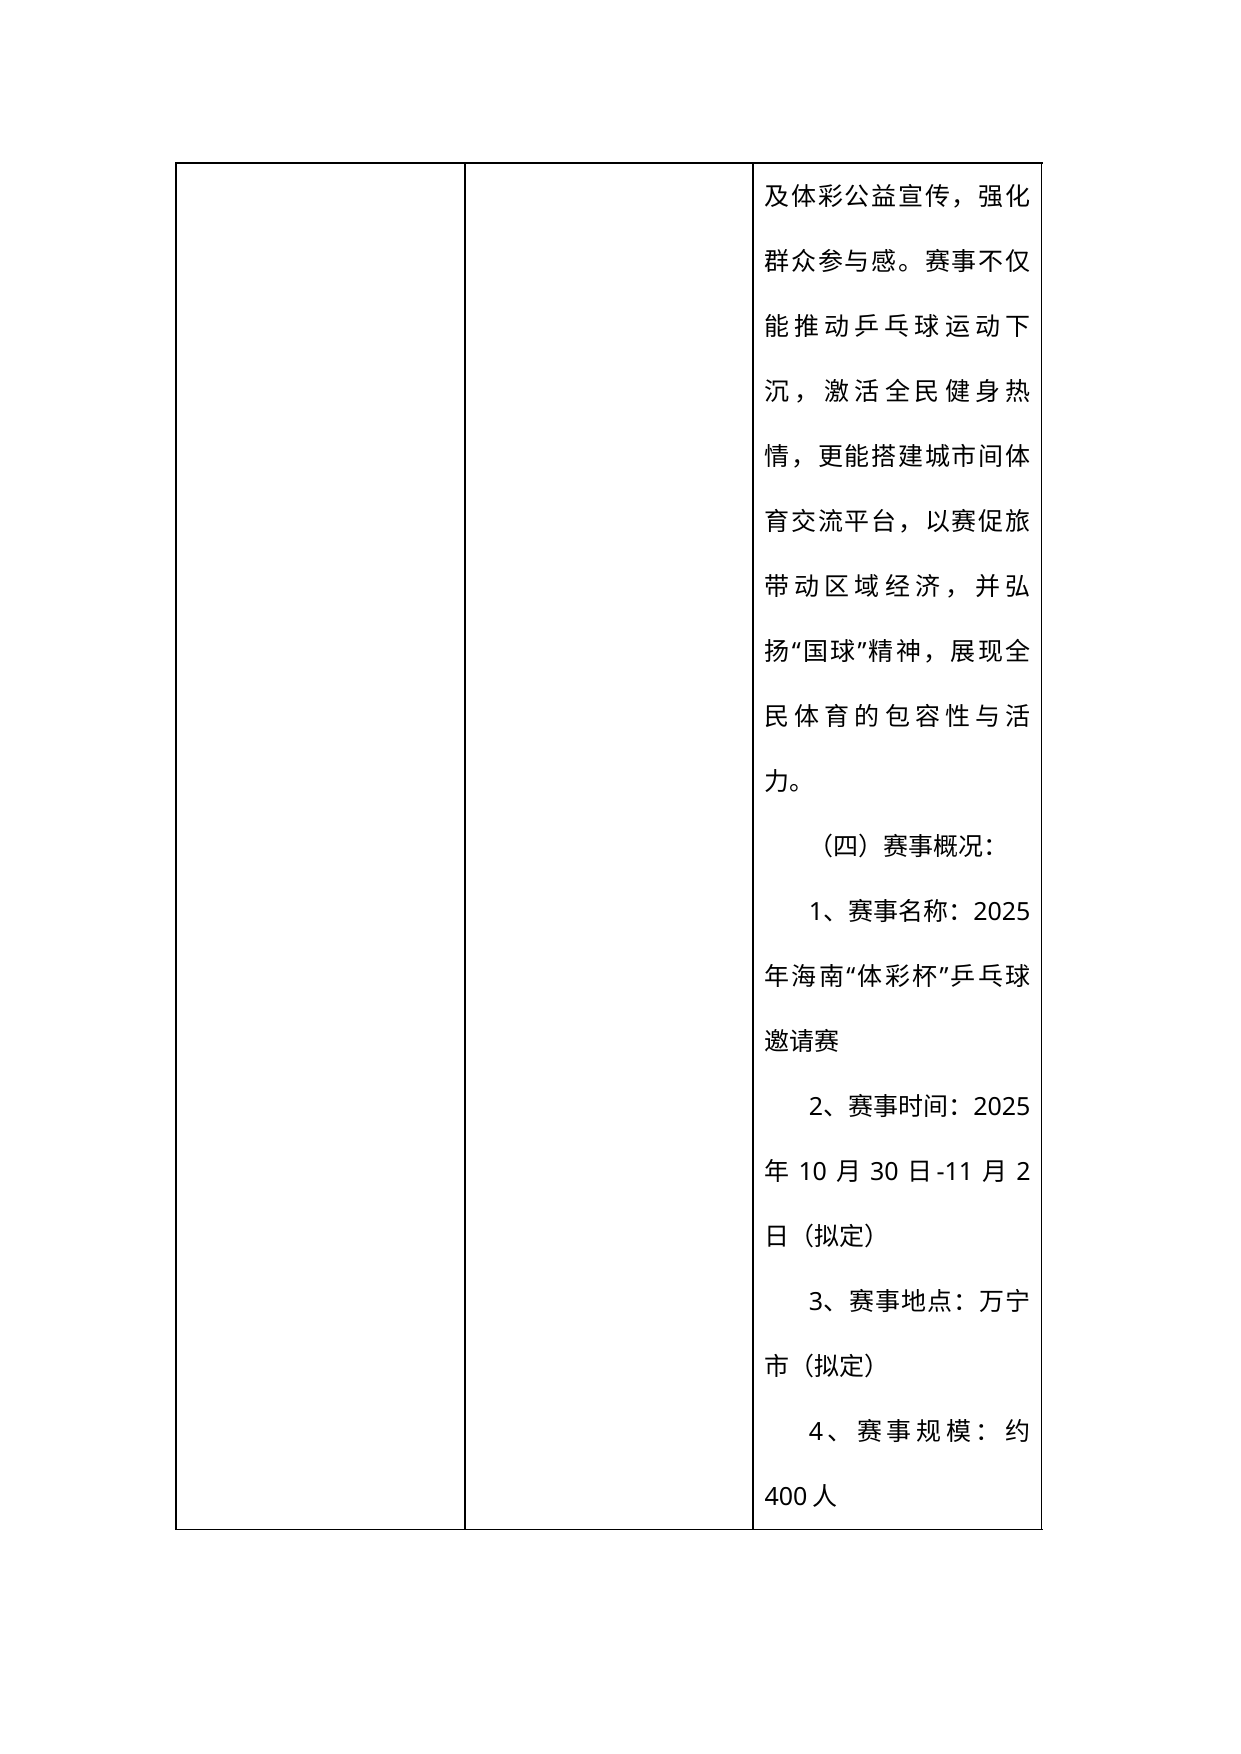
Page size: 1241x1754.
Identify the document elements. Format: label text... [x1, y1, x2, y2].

table_cell 1 [177, 164, 464, 1528]
table_cell ★ [466, 164, 752, 1528]
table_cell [754, 164, 1041, 1528]
